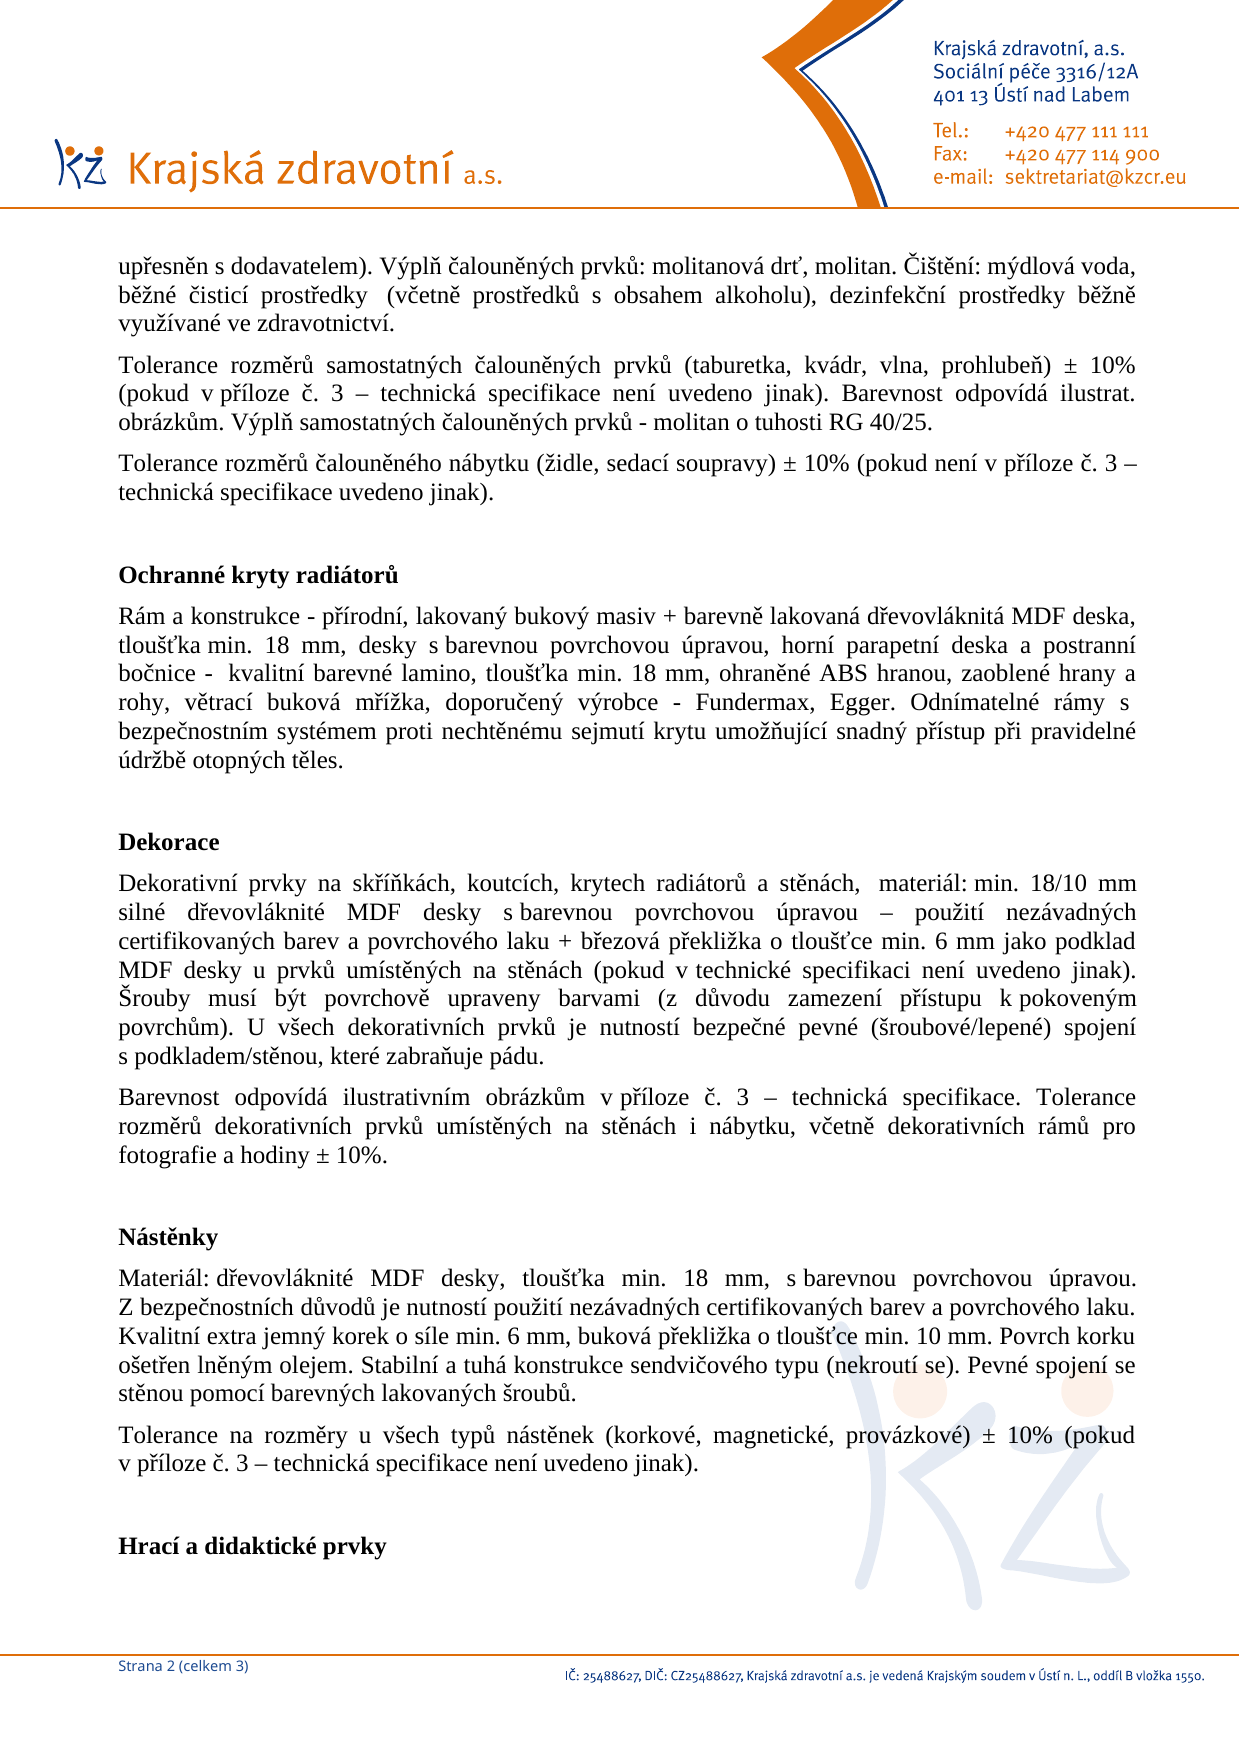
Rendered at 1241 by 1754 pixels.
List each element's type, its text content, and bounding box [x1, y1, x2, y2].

text Tolerance rozměrů čalouněného nábytku (židle, sedací soupravy) ± 10% (pokud není v příloze č. 3 – technická specifikace uvedeno jinak). [118, 448, 1137, 506]
text Tolerance rozměrů samostatných čalouněných prvků (taburetka, kvádr, vlna, prohlubeň) ± 10% (pokud v příloze č. 3 – technická specifikace není uvedeno jinak). Barevnost odpovídá ilustrat. obrázkům. Výplň samostatných čalouněných prvků - molitan o tuhosti RG 40/25. [118, 350, 1137, 436]
text Dekorativní prvky na skříňkách, koutcích, krytech radiátorů a stěnách, materiál: min. 18/10 mm silné dřevovláknité MDF desky s barevnou povrchovou úpravou – použití nezávadných certifikovaných barev a povrchového laku + březová překližka o tloušťce min. 6 mm jako podklad MDF desky u prvků umístěných na stěnách (pokud v technické specifikaci není uvedeno jinak). Šrouby musí být povrchově upraveny barvami (z důvodu zamezení přístupu k pokoveným povrchům). U všech dekorativních prvků je nutností bezpečné pevné (šroubové/lepené) spojení s podkladem/stěnou, které zabraňuje pádu. [118, 868, 1137, 1070]
text Barevnost odpovídá ilustrativním obrázkům v příloze č. 3 – technická specifikace. Tolerance rozměrů dekorativních prvků umístěných na stěnách i nábytku, včetně dekorativních rámů pro fotografie a hodiny ± 10%. [118, 1082, 1137, 1168]
text Materiál: dřevovláknité MDF desky, tloušťka min. 18 mm, s barevnou povrchovou úpravou. Z bezpečnostních důvodů je nutností použití nezávadných certifikovaných barev a povrchového laku. Kvalitní extra jemný korek o síle min. 6 mm, buková překližka o tloušťce min. 10 mm. Povrch korku ošetřen lněným olejem. Stabilní a tuhá konstrukce sendvičového typu (nekroutí se). Pevné spojení se stěnou pomocí barevných lakovaných šroubů. [118, 1263, 1137, 1407]
text Dekorace [118, 827, 1137, 856]
text Hrací a didaktické prvky [118, 1531, 1137, 1560]
text Nástěnky [118, 1222, 1137, 1251]
text Rám a konstrukce - přírodní, lakovaný bukový masiv + barevně lakovaná dřevovláknitá MDF deska, tloušťka min. 18 mm, desky s barevnou povrchovou úpravou, horní parapetní deska a postranní bočnice - kvalitní barevné lamino, tloušťka min. 18 mm, ohraněné ABS hranou, zaoblené hrany a rohy, větrací buková mřížka, doporučený výrobce - Fundermax, Egger. Odnímatelné rámy s bezpečnostním systémem proti nechtěnému sejmutí krytu umožňující snadný přístup při pravidelné údržbě otopných těles. [118, 601, 1137, 773]
text Ochranné kryty radiátorů [118, 560, 1137, 588]
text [118, 251, 1137, 337]
text Tolerance na rozměry u všech typů nástěnek (korkové, magnetické, provázkové) ± 10% (pokud v příloze č. 3 – technická specifikace není uvedeno jinak). [118, 1420, 1137, 1477]
